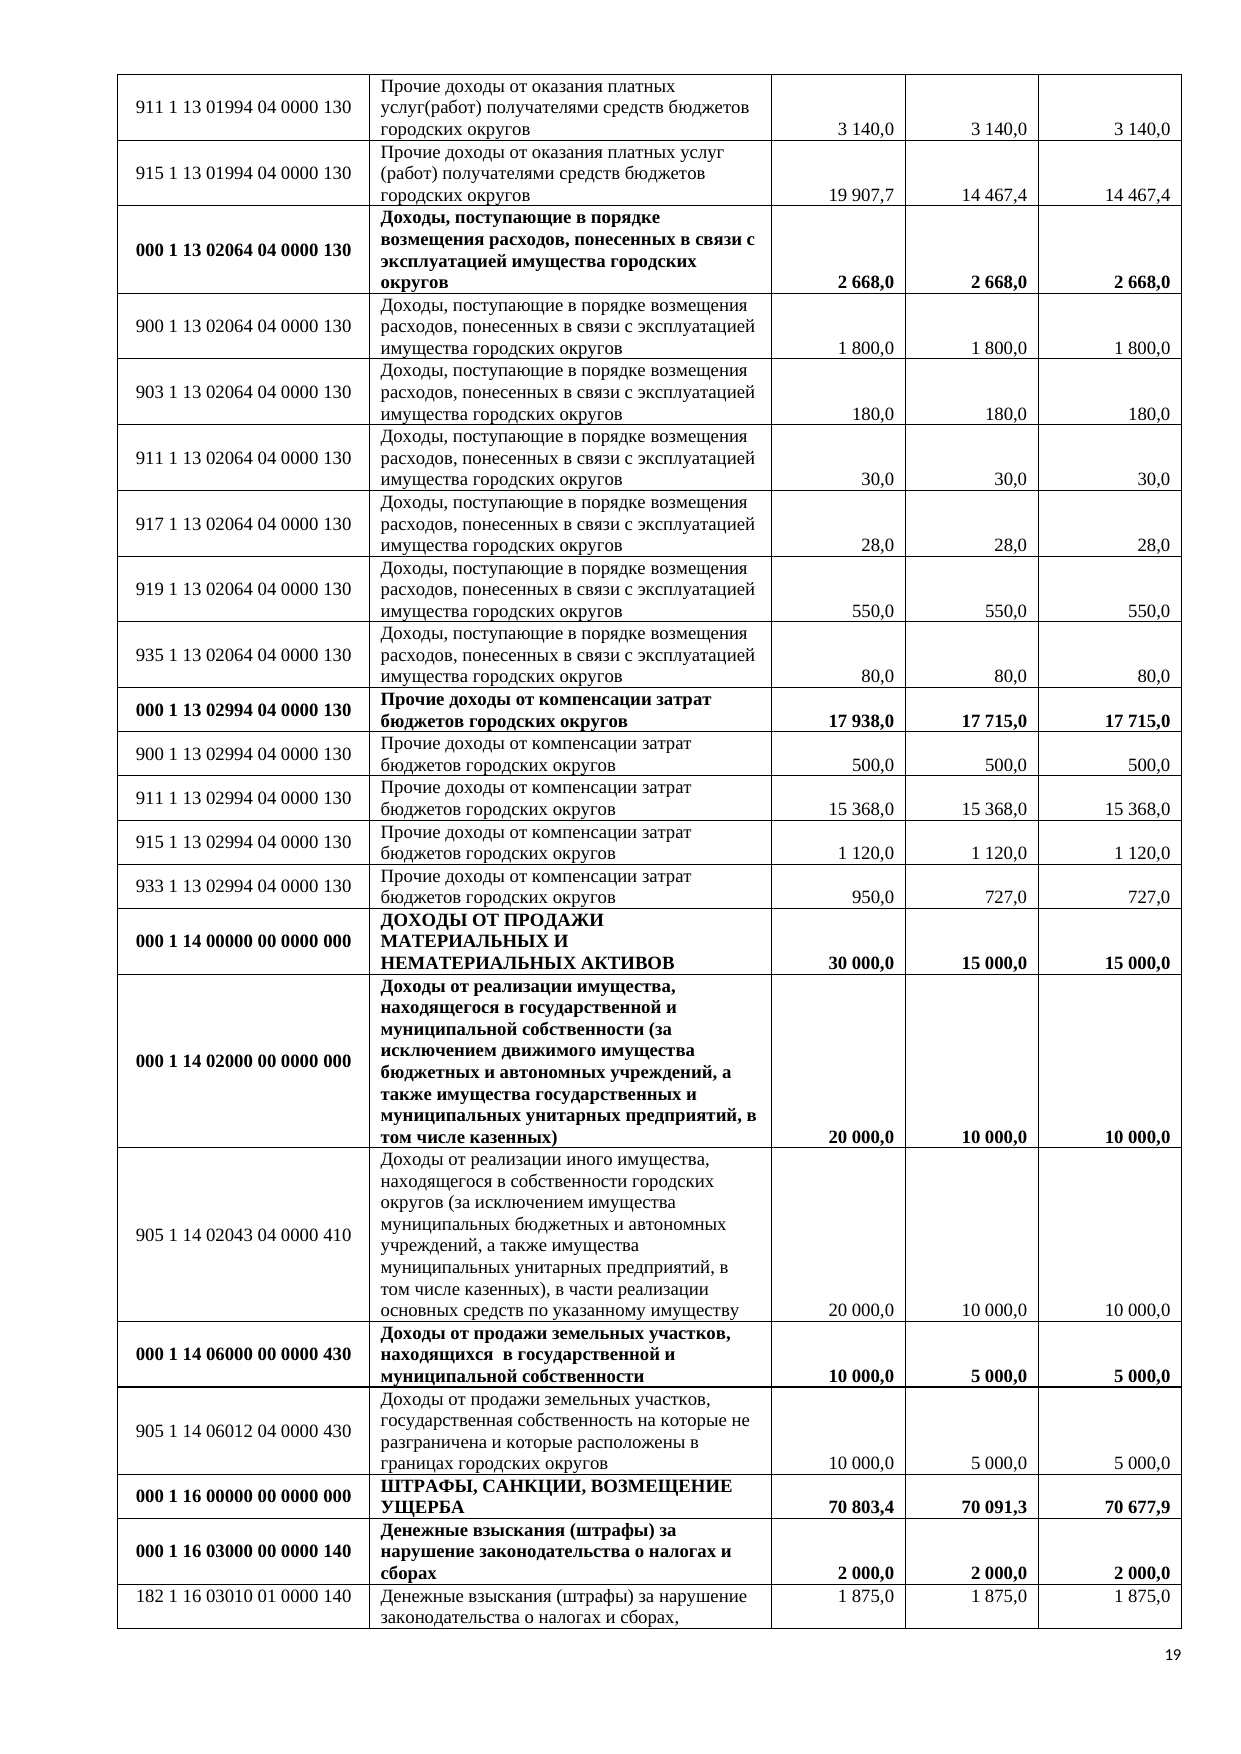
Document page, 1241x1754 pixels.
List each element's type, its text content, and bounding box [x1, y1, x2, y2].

table_cell 15 368,0 [772, 776, 905, 819]
table_cell 000 1 14 02000 00 0000 000 [118, 975, 369, 1147]
table_cell 30 000,0 [772, 909, 905, 973]
table_cell 28,0 [906, 491, 1038, 556]
table_cell 15 000,0 [1039, 909, 1181, 973]
table_cell Доходы, поступающие в порядке возмещения расходов, понесенных в связи с эксплуатацией имущества городских округов [370, 206, 771, 293]
table_cell 5 000,0 [1039, 1322, 1181, 1386]
table_cell 10 000,0 [906, 1148, 1038, 1321]
table_cell 1 875,0 [906, 1585, 1038, 1628]
table_cell 905 1 14 02043 04 0000 410 [118, 1148, 369, 1321]
table_cell 28,0 [772, 491, 905, 556]
table_cell 15 000,0 [906, 909, 1038, 973]
table_cell Прочие доходы от компенсации затрат бюджетов городских округов [370, 821, 771, 864]
table_cell 915 1 13 02994 04 0000 130 [118, 821, 369, 864]
table_cell Доходы, поступающие в порядке возмещения расходов, понесенных в связи с эксплуатацией имущества городских округов [370, 557, 771, 621]
table_cell ШТРАФЫ, САНКЦИИ, ВОЗМЕЩЕНИЕ УЩЕРБА [370, 1475, 771, 1518]
table_cell Доходы, поступающие в порядке возмещения расходов, понесенных в связи с эксплуатацией имущества городских округов [370, 425, 771, 490]
table_cell Доходы от продажи земельных участков, находящихся в государственной и муниципальной собственности [370, 1322, 771, 1386]
table_cell 917 1 13 02064 04 0000 130 [118, 491, 369, 556]
table_cell ДОХОДЫ ОТ ПРОДАЖИ МАТЕРИАЛЬНЫХ И НЕМАТЕРИАЛЬНЫХ АКТИВОВ [370, 909, 771, 973]
table_cell 14 467,4 [1039, 141, 1181, 205]
table_cell 950,0 [772, 865, 905, 908]
table_cell 17 938,0 [772, 688, 905, 731]
table_cell 10 000,0 [1039, 1148, 1181, 1321]
table_cell 1 120,0 [772, 821, 905, 864]
table_cell Прочие доходы от оказания платных услуг(работ) получателями средств бюджетов городских округов [370, 75, 771, 139]
table_cell 70 677,9 [1039, 1475, 1181, 1518]
table_cell Прочие доходы от компенсации затрат бюджетов городских округов [370, 688, 771, 731]
table_cell 933 1 13 02994 04 0000 130 [118, 865, 369, 908]
table_cell 000 1 16 00000 00 0000 000 [118, 1475, 369, 1518]
table_cell 903 1 13 02064 04 0000 130 [118, 359, 369, 424]
table_cell 2 668,0 [772, 206, 905, 293]
table_cell Доходы, поступающие в порядке возмещения расходов, понесенных в связи с эксплуатацией имущества городских округов [370, 294, 771, 358]
table_cell Прочие доходы от компенсации затрат бюджетов городских округов [370, 865, 771, 908]
table_cell 500,0 [906, 732, 1038, 775]
table_cell 500,0 [1039, 732, 1181, 775]
table_cell 900 1 13 02064 04 0000 130 [118, 294, 369, 358]
table_cell 17 715,0 [1039, 688, 1181, 731]
table_cell 2 000,0 [772, 1519, 905, 1583]
table_cell 20 000,0 [772, 975, 905, 1147]
table_cell Прочие доходы от компенсации затрат бюджетов городских округов [370, 732, 771, 775]
table_cell 2 000,0 [906, 1519, 1038, 1583]
table_cell 3 140,0 [772, 75, 905, 139]
table_cell 2 000,0 [1039, 1519, 1181, 1583]
table_cell 70 803,4 [772, 1475, 905, 1518]
table_cell 1 800,0 [906, 294, 1038, 358]
table_cell Доходы от реализации имущества, находящегося в государственной и муниципальной собственности (за исключением движимого имущества бюджетных и автономных учреждений, а также имущества государственных и муниципальных унитарных предприятий, в том числе казенных) [370, 975, 771, 1147]
table_cell 180,0 [772, 359, 905, 424]
table_cell 1 875,0 [1039, 1585, 1181, 1628]
table_cell 1 120,0 [1039, 821, 1181, 864]
table_cell 180,0 [906, 359, 1038, 424]
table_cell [370, 1585, 771, 1628]
table_cell 1 800,0 [1039, 294, 1181, 358]
table_cell 911 1 13 01994 04 0000 130 [118, 75, 369, 139]
table_cell 000 1 16 03000 00 0000 140 [118, 1519, 369, 1583]
table_cell 15 368,0 [906, 776, 1038, 819]
table_cell 2 668,0 [1039, 206, 1181, 293]
table_cell 5 000,0 [906, 1322, 1038, 1386]
table_cell 500,0 [772, 732, 905, 775]
table_cell 3 140,0 [1039, 75, 1181, 139]
table_cell 10 000,0 [772, 1388, 905, 1474]
table_cell 20 000,0 [772, 1148, 905, 1321]
table_cell Прочие доходы от компенсации затрат бюджетов городских округов [370, 776, 771, 819]
table_cell 70 091,3 [906, 1475, 1038, 1518]
table_cell 550,0 [906, 557, 1038, 621]
table_cell 1 800,0 [772, 294, 905, 358]
table_cell 17 715,0 [906, 688, 1038, 731]
table_cell 80,0 [906, 622, 1038, 687]
table_cell 2 668,0 [906, 206, 1038, 293]
table_cell 727,0 [1039, 865, 1181, 908]
table_cell Доходы, поступающие в порядке возмещения расходов, понесенных в связи с эксплуатацией имущества городских округов [370, 491, 771, 556]
table_cell 000 1 14 00000 00 0000 000 [118, 909, 369, 973]
table_cell 000 1 13 02064 04 0000 130 [118, 206, 369, 293]
table_cell 550,0 [1039, 557, 1181, 621]
table_cell Доходы от реализации иного имущества, находящегося в собственности городских округов (за исключением имущества муниципальных бюджетных и автономных учреждений, а также имущества муниципальных унитарных предприятий, в том числе казенных), в части реализации основных средств по указанному имуществу [370, 1148, 771, 1321]
table_cell 935 1 13 02064 04 0000 130 [118, 622, 369, 687]
table_cell 10 000,0 [772, 1322, 905, 1386]
table_cell 15 368,0 [1039, 776, 1181, 819]
table_cell 80,0 [772, 622, 905, 687]
table_cell 5 000,0 [906, 1388, 1038, 1474]
table_cell Денежные взыскания (штрафы) за нарушение законодательства о налогах и сборах [370, 1519, 771, 1583]
table_cell 30,0 [772, 425, 905, 490]
table_cell 727,0 [906, 865, 1038, 908]
table_cell 900 1 13 02994 04 0000 130 [118, 732, 369, 775]
table_cell 80,0 [1039, 622, 1181, 687]
table_cell 28,0 [1039, 491, 1181, 556]
table_cell 180,0 [1039, 359, 1181, 424]
table_cell 911 1 13 02994 04 0000 130 [118, 776, 369, 819]
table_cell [370, 141, 771, 205]
table_cell 000 1 14 06000 00 0000 430 [118, 1322, 369, 1386]
table_cell 10 000,0 [1039, 975, 1181, 1147]
table_cell Доходы, поступающие в порядке возмещения расходов, понесенных в связи с эксплуатацией имущества городских округов [370, 622, 771, 687]
table_cell Доходы, поступающие в порядке возмещения расходов, понесенных в связи с эксплуатацией имущества городских округов [370, 359, 771, 424]
table_cell 30,0 [1039, 425, 1181, 490]
table_cell 5 000,0 [1039, 1388, 1181, 1474]
table_cell 10 000,0 [906, 975, 1038, 1147]
table_cell 1 120,0 [906, 821, 1038, 864]
table_cell 905 1 14 06012 04 0000 430 [118, 1388, 369, 1474]
table_cell 14 467,4 [906, 141, 1038, 205]
table_cell 19 907,7 [772, 141, 905, 205]
table_cell 3 140,0 [906, 75, 1038, 139]
table_cell Доходы от продажи земельных участков, государственная собственность на которые не разграничена и которые расположены в границах городских округов [370, 1388, 771, 1474]
table_cell 915 1 13 01994 04 0000 130 [118, 141, 369, 205]
table_cell 000 1 13 02994 04 0000 130 [118, 688, 369, 731]
table_cell 1 875,0 [772, 1585, 905, 1628]
table_cell 911 1 13 02064 04 0000 130 [118, 425, 369, 490]
table_cell 30,0 [906, 425, 1038, 490]
table_cell 919 1 13 02064 04 0000 130 [118, 557, 369, 621]
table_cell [118, 1585, 369, 1628]
table_cell 550,0 [772, 557, 905, 621]
